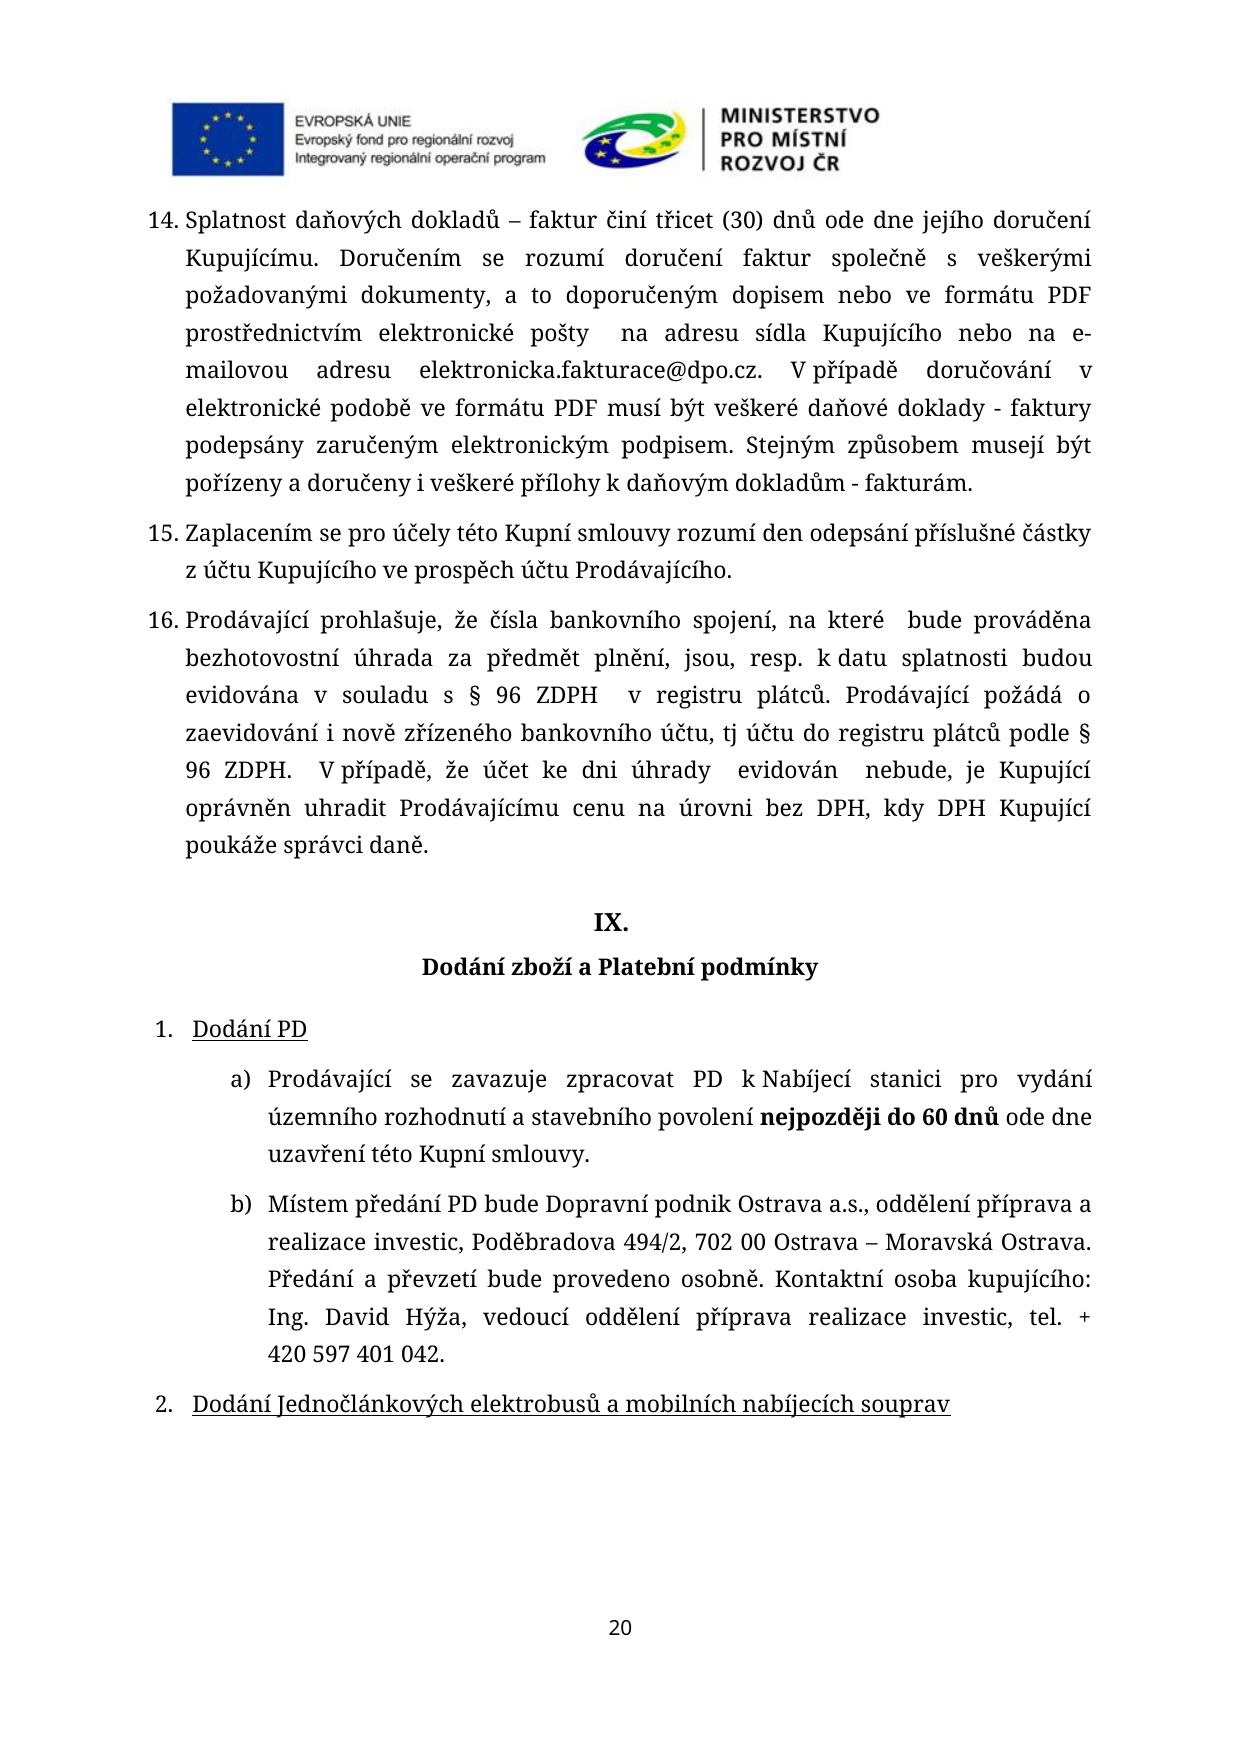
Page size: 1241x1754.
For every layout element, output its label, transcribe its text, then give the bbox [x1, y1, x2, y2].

picture [147, 78, 903, 200]
list Místem předání PD bude Dopravní podnik Ostrava a.s., oddělení příprava a realizace investic, Poděbradova 494/2, 702 00 Ostrava – Moravská Ostrava. Předání a převzetí bude provedeno osobně. Kontaktní osoba kupujícího: Ing. David Hýža, vedoucí oddělení příprava realizace investic, tel. + 420 597 401 042. [230, 1188, 1093, 1370]
list Dodání Jednočlánkových elektrobusů a mobilních nabíjecích souprav [154, 1388, 1093, 1420]
text Dodání zboží a Platební podmínky [148, 951, 1093, 982]
list Splatnost daňových dokladů – faktur činí třicet (30) dnů ode dne jejího doručení Kupujícímu. Doručením se rozumí doručení faktur společně s veškerými požadovanými dokumenty, a to doporučeným dopisem nebo ve formátu PDF prostřednictvím elektronické pošty na adresu sídla Kupujícího nebo na e-mailovou adresu elektronicka.fakturace@dpo.cz. V případě doručování v elektronické podobě ve formátu PDF musí být veškeré daňové doklady - faktury podepsány zaručeným elektronickým podpisem. Stejným způsobem musejí být pořízeny a doručeny i veškeré přílohy k daňovým dokladům - fakturám. [148, 204, 1093, 498]
list Prodávající prohlašuje, že čísla bankovního spojení, na které bude prováděna bezhotovostní úhrada za předmět plnění, jsou, resp. k datu splatnosti budou evidována v souladu s § 96 ZDPH v registru plátců. Prodávající požádá o zaevidování i nově zřízeného bankovního účtu, tj účtu do registru plátců podle § 96 ZDPH. V případě, že účet ke dni úhrady evidován nebude, je Kupující oprávněn uhradit Prodávajícímu cenu na úrovni bez DPH, kdy DPH Kupující poukáže správci daně. [148, 604, 1093, 861]
list Zaplacením se pro účely této Kupní smlouvy rozumí den odepsání příslušné částky z účtu Kupujícího ve prospěch účtu Prodávajícího. [148, 517, 1093, 586]
list Dodání PD [154, 1013, 1093, 1045]
list Prodávající se zavazuje zpracovat PD k Nabíjecí stanici pro vydání územního rozhodnutí a stavebního povolení nejpozději do 60 dnů ode dne uzavření této Kupní smlouvy. [230, 1063, 1093, 1170]
